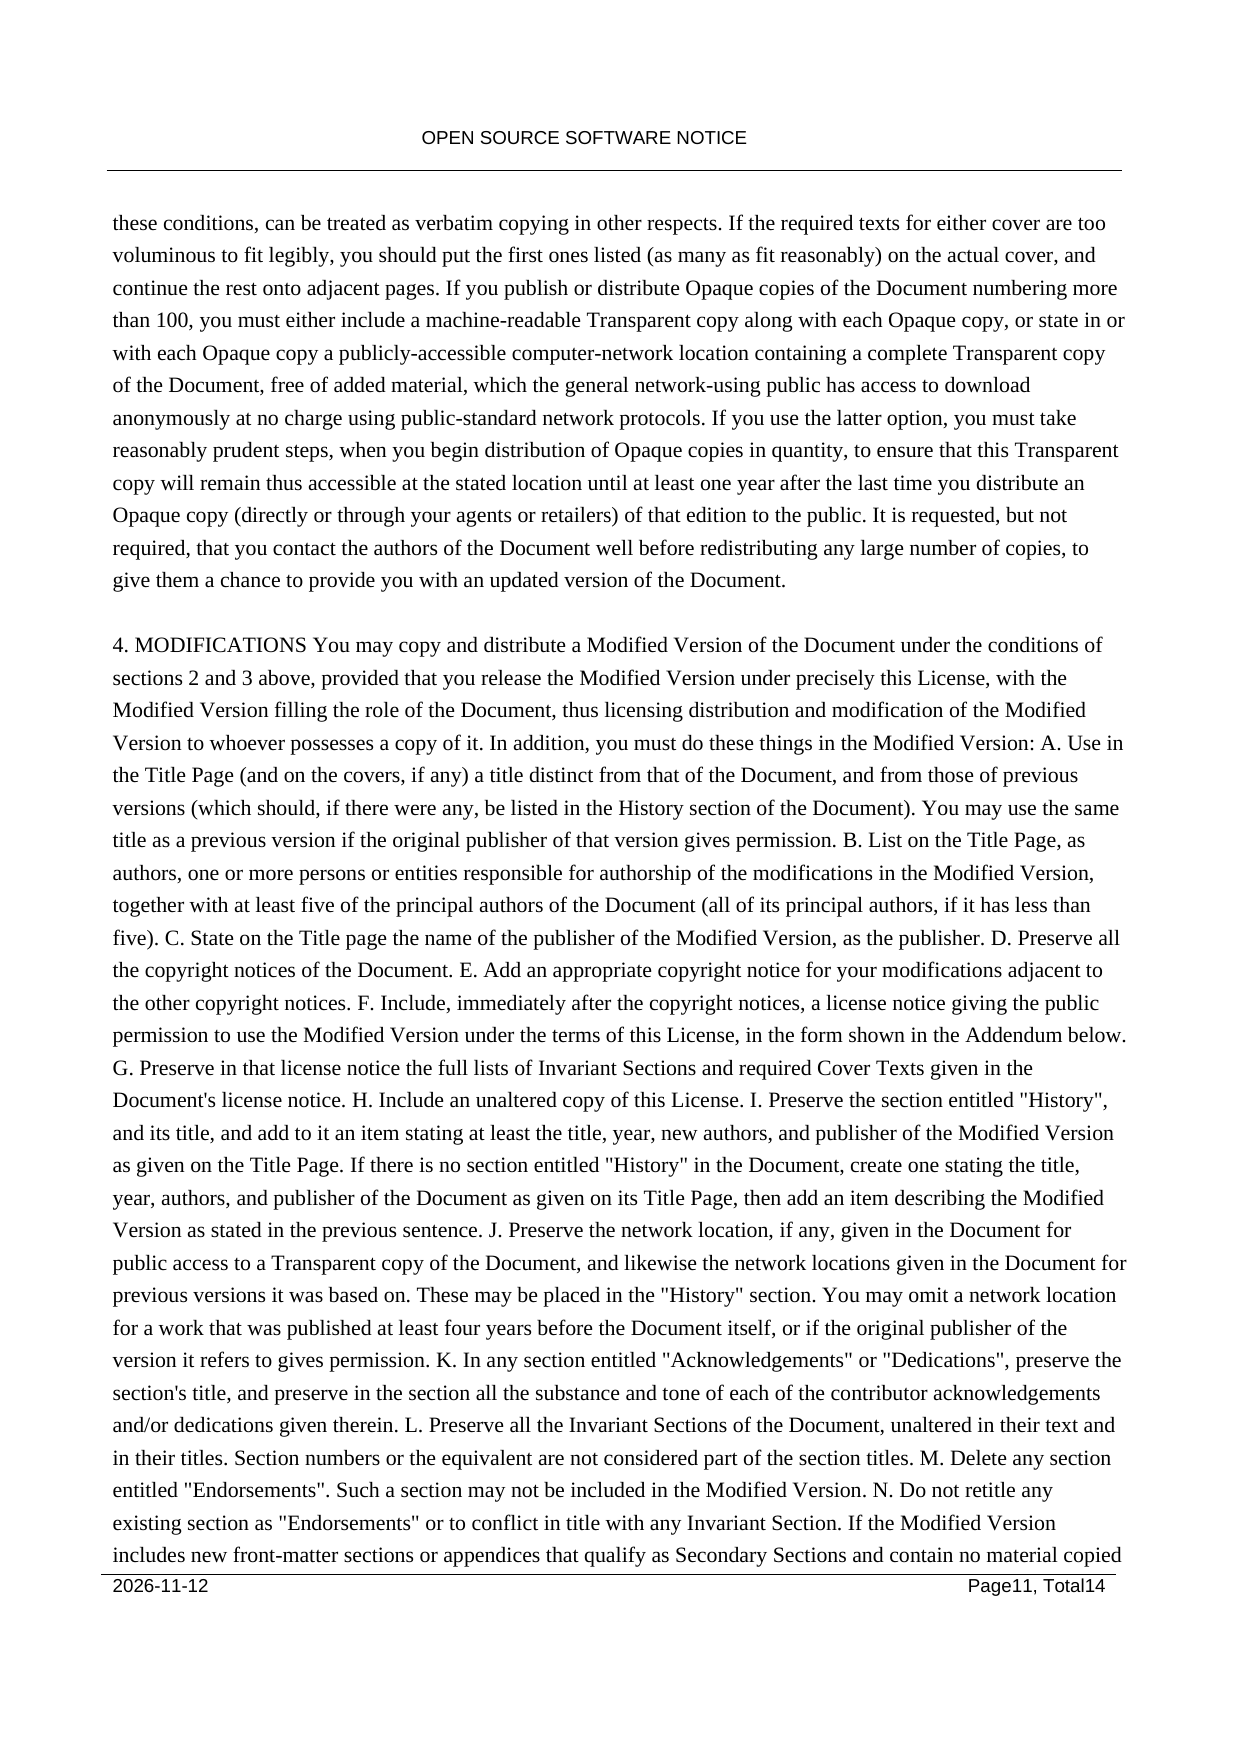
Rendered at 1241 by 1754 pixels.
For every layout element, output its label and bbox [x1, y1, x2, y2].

text [112, 206, 1128, 1571]
